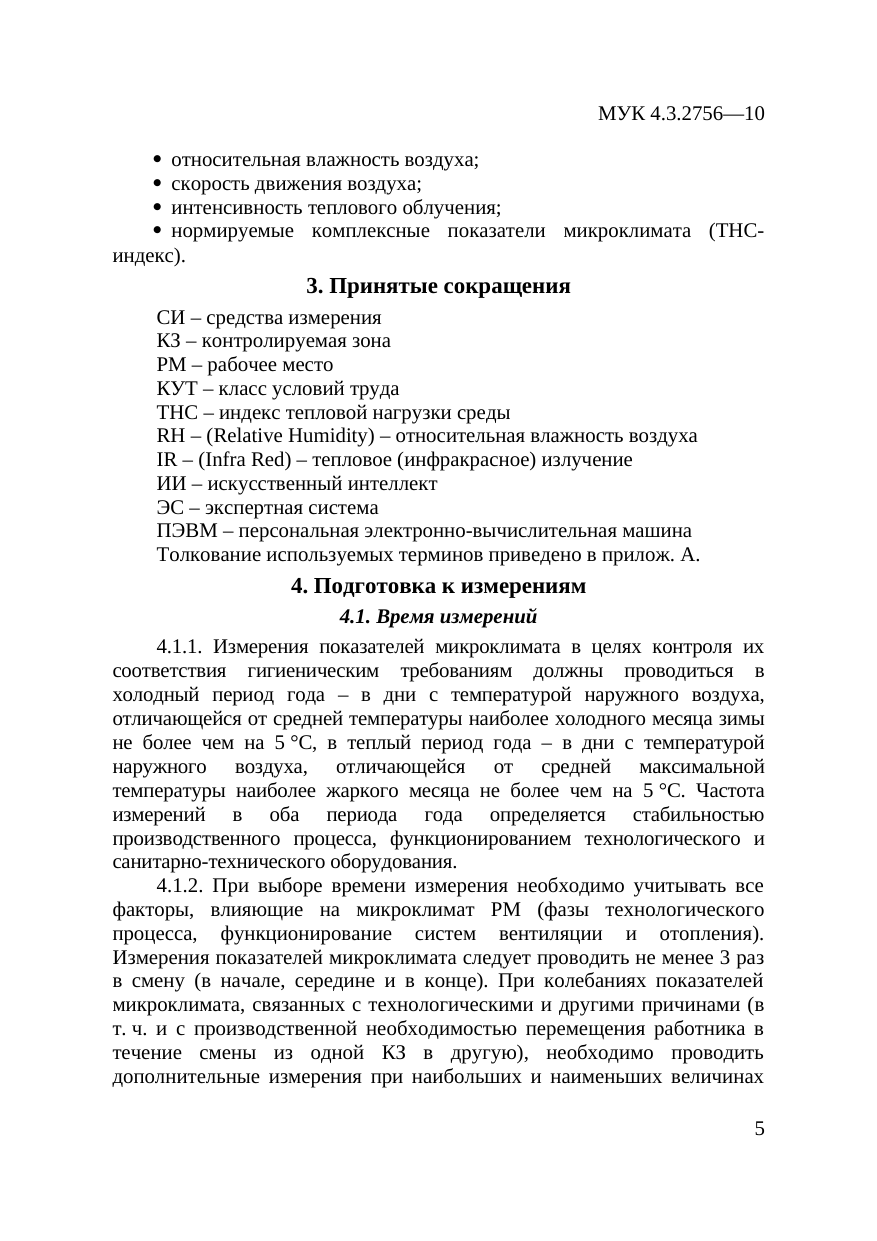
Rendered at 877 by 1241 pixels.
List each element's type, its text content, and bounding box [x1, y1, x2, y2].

text 4.1.1. Измерения показателей микроклимата в целях контроля их соответствия гигиеническим требованиям должны проводиться в холодный период года – в дни с температурой наружного воздуха, отличающейся от средней температуры наиболее холодного месяца зимы не более чем на 5 °С, в теплый период года – в дни с температурой наружного воздуха, отличающейся от средней максимальной температуры наиболее жаркого месяца не более чем на 5 °С. Частота измерений в оба периода года определяется стабильностью производственного процесса, функционированием технологического и санитарно-технического оборудования. [112, 635, 765, 873]
text Толкование используемых терминов приведено в прилож. А. [112, 543, 765, 566]
text IR – (Infra Red) – тепловое (инфракрасное) излучение [112, 448, 765, 471]
text РМ – рабочее место [112, 353, 765, 376]
text ЭС – экспертная система [112, 495, 765, 519]
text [112, 873, 765, 1088]
text 4.1. Время измерений [112, 605, 765, 629]
text нормируемые комплексные показатели микроклимата (ТНС-индекс). [112, 219, 765, 267]
text относительная влажность воздуха; [112, 148, 765, 171]
text 3. Принятые сокращения [112, 273, 765, 299]
text ТНС – индекс тепловой нагрузки среды [112, 400, 765, 424]
text ИИ – искусственный интеллект [112, 471, 765, 495]
text КЗ – контролируемая зона [112, 329, 765, 353]
text ПЭВМ – персональная электронно-вычислительная машина [112, 519, 765, 543]
text RH – (Relative Humidity) – относительная влажность воздуха [112, 424, 765, 448]
text СИ – средства измерения [112, 305, 765, 329]
text 4. Подготовка к измерениям [112, 573, 765, 599]
text КУТ – класс условий труда [112, 376, 765, 400]
text интенсивность теплового облучения; [112, 195, 765, 219]
text скорость движения воздуха; [112, 171, 765, 195]
